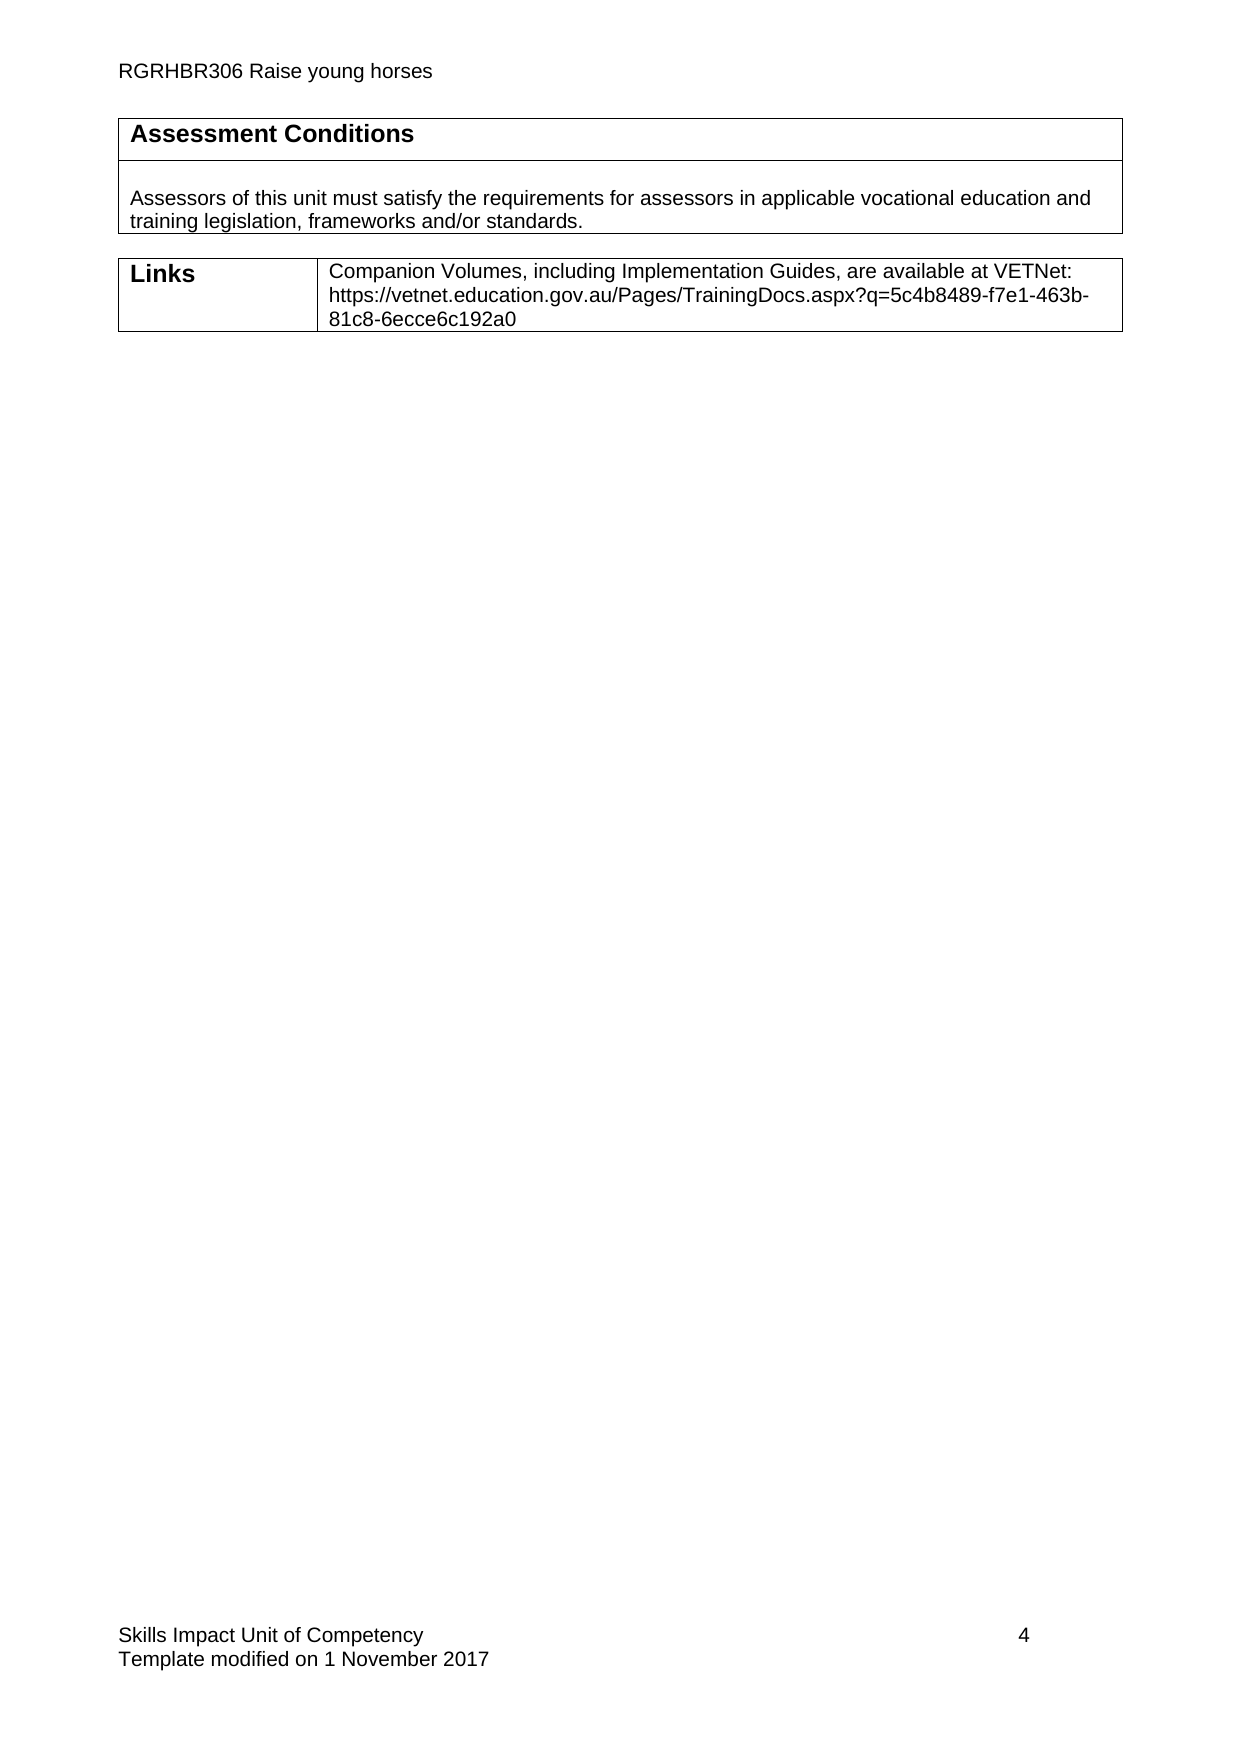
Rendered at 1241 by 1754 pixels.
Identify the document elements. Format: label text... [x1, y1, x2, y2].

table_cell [119, 161, 1122, 233]
table_header Assessment Conditions [119, 119, 1122, 160]
table_header Links [119, 259, 317, 331]
table_header Companion Volumes, including Implementation Guides, are available at VETNet: https://vetnet.education.gov.au/Pages/TrainingDocs.aspx?q=5c4b8489-f7e1-463b-81c8-6ecce6c192a0 [318, 259, 1122, 331]
